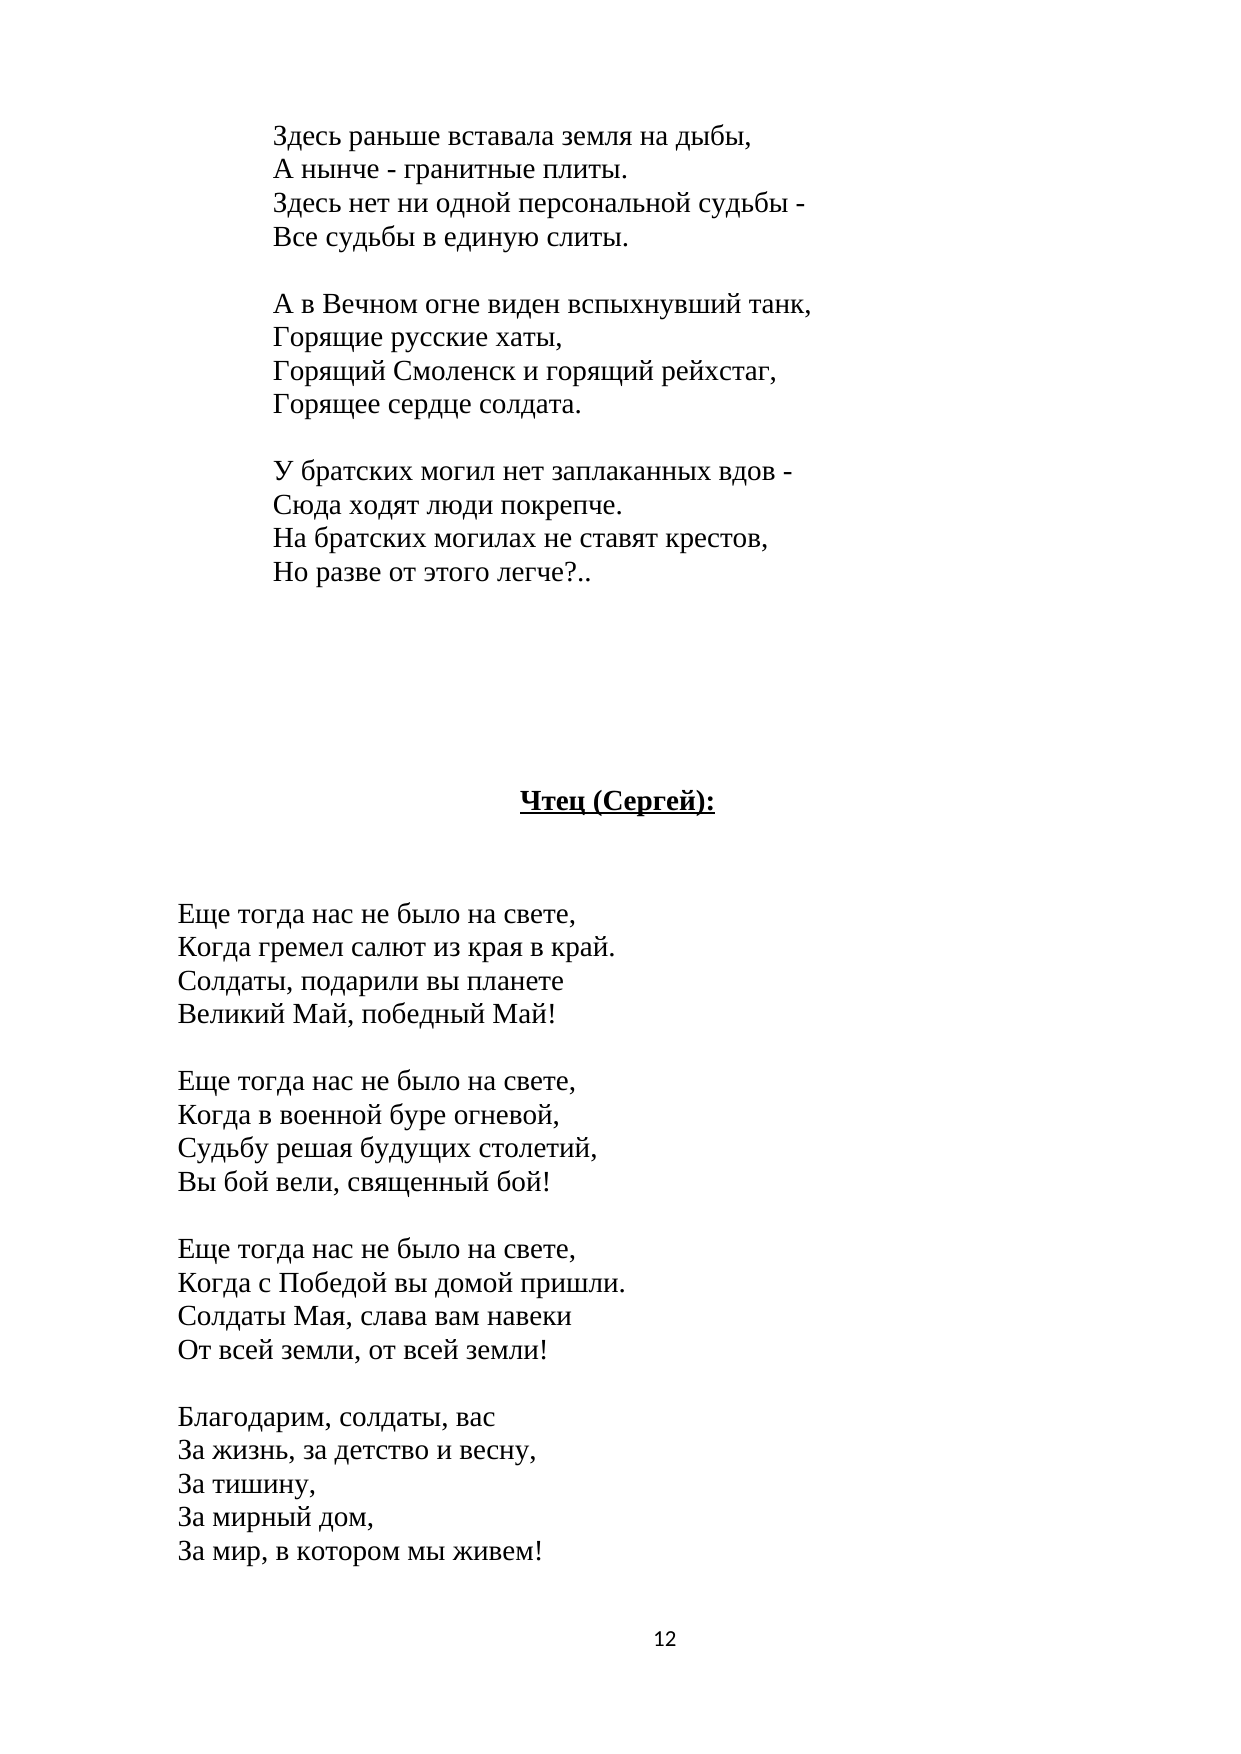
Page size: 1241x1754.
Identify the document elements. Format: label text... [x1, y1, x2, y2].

text От всей земли, от всей земли! [177, 1332, 1152, 1365]
text За мир, в котором мы живем! [177, 1533, 1152, 1567]
text Вы бой вели, священный бой! [177, 1164, 1152, 1198]
text Еще тогда нас не было на свете, [177, 1063, 1152, 1097]
text Здесь нет ни одной персональной судьбы - [177, 185, 1152, 219]
text У братских могил нет заплаканных вдов - [177, 453, 1152, 487]
text Все судьбы в единую слиты. [177, 219, 1152, 252]
text Но разве от этого легче?.. [177, 554, 1152, 588]
text Когда гремел салют из края в край. [177, 929, 1152, 963]
text А нынче - гранитные плиты. [177, 152, 1152, 185]
text На братских могилах не ставят крестов, [177, 521, 1152, 554]
text Горящее сердце солдата. [177, 386, 1152, 420]
text Солдаты Мая, слава вам навеки [177, 1298, 1152, 1332]
text Когда с Победой вы домой пришли. [177, 1265, 1152, 1298]
text А в Вечном огне виден вспыхнувший танк, [177, 286, 1152, 319]
text Благодарим, солдаты, вас [177, 1399, 1152, 1432]
text Солдаты, подарили вы планете [177, 963, 1152, 996]
text Судьбу решая будущих столетий, [177, 1131, 1152, 1164]
text За тишину, [177, 1466, 1152, 1499]
text За мирный дом, [177, 1499, 1152, 1533]
text Еще тогда нас не было на свете, [177, 1231, 1152, 1265]
text Еще тогда нас не было на свете, [177, 896, 1152, 929]
text Горящий Смоленск и горящий рейхстаг, [177, 353, 1152, 386]
text Горящие русские хаты, [177, 319, 1152, 353]
text Когда в военной буре огневой, [177, 1097, 1152, 1131]
text За жизнь, за детство и весну, [177, 1432, 1152, 1466]
text Чтец (Сергей): [177, 783, 1152, 816]
text Великий Май, победный Май! [177, 996, 1152, 1030]
text Сюда ходят люди покрепче. [177, 487, 1152, 521]
text Здесь раньше вставала земля на дыбы, [177, 118, 1152, 152]
